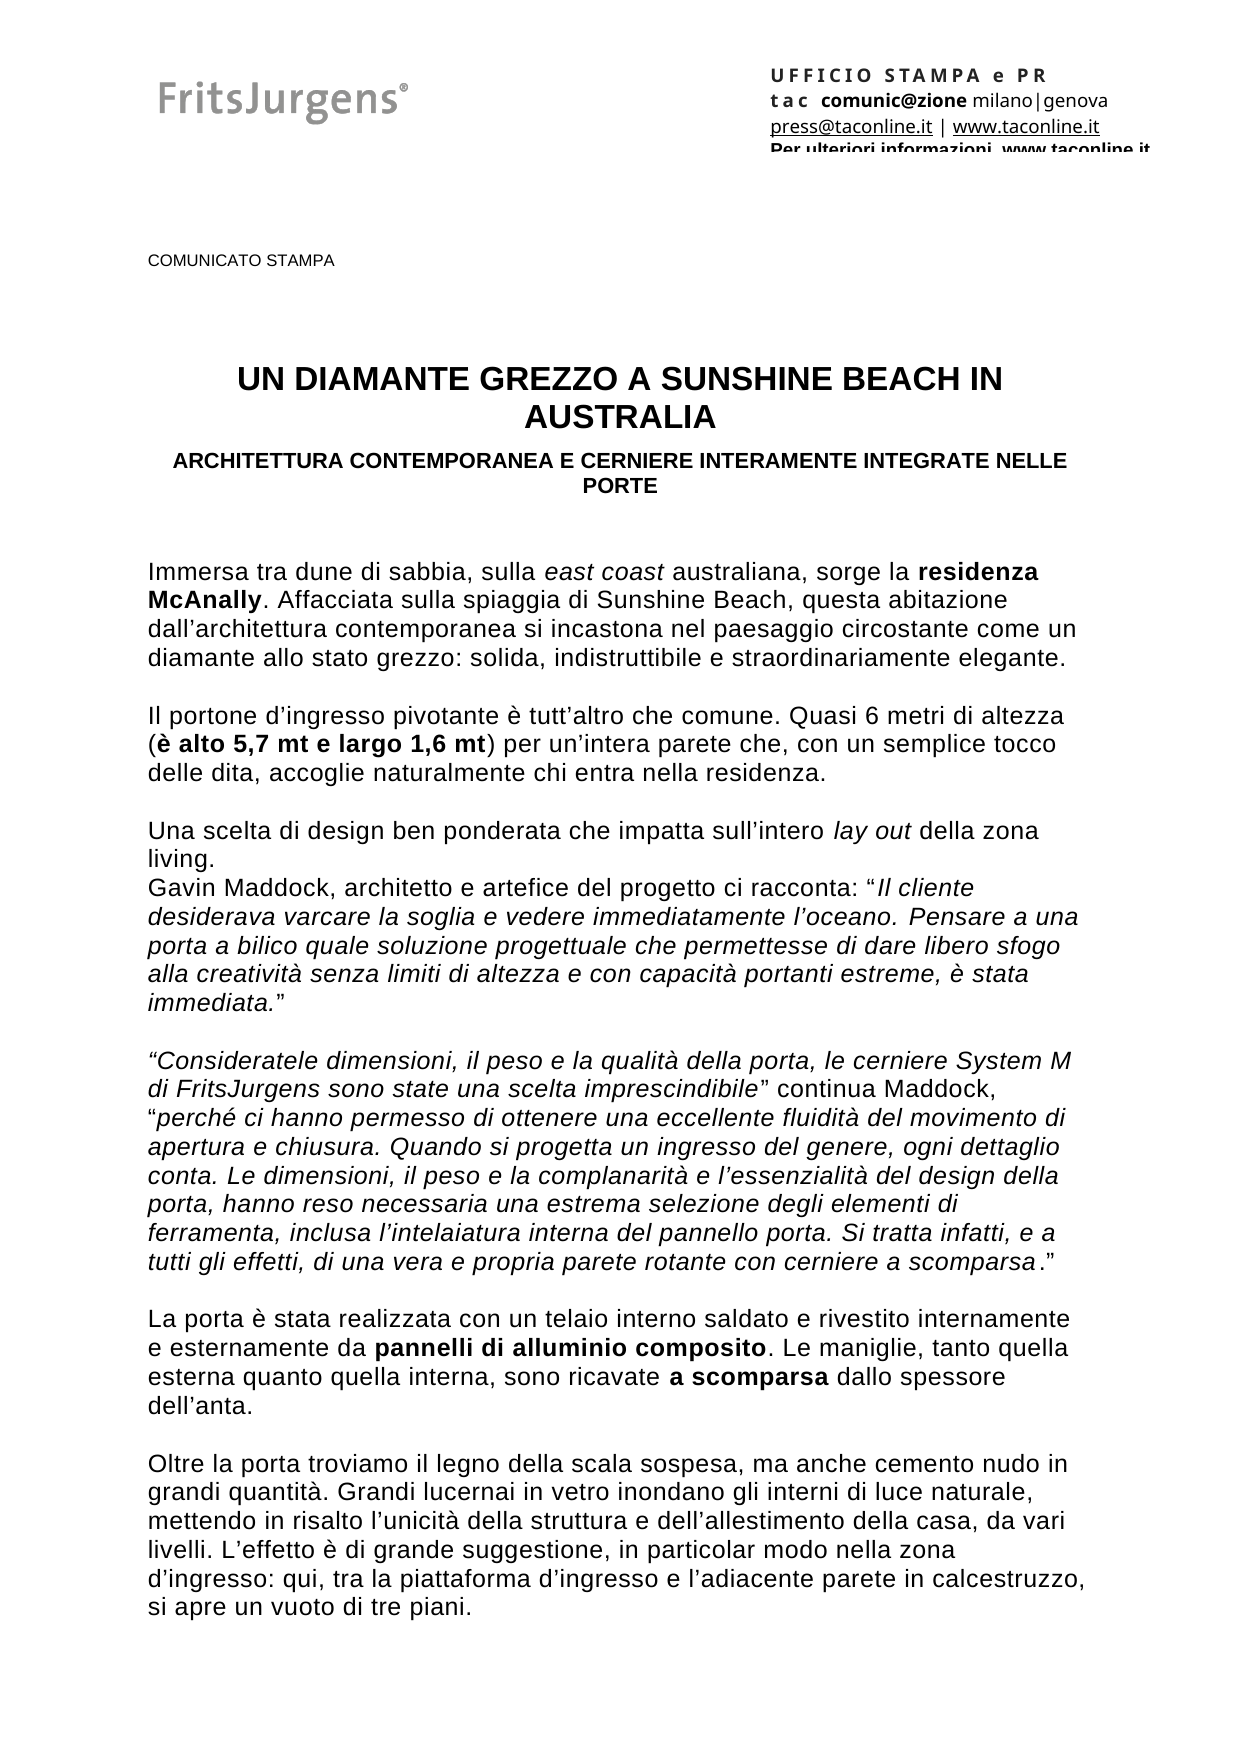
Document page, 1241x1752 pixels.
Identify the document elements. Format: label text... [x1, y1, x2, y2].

text Oltre la porta troviamo il legno della scala sospesa, ma anche cemento nudo in grandi quantità. Grandi lucernai in vetro inondano gli interni di luce naturale, mettendo in risalto l’unicità della struttura e dell’allestimento della casa, da vari livelli. L’effetto è di grande suggestione, in particolar modo nella zona d’ingresso: qui, tra la piattaforma d’ingresso e l’adiacente parete in calcestruzzo, si apre un vuoto di tre piani. [148, 1449, 1092, 1621]
text Immersa tra dune di sabbia, sulla east coast australiana, sorge la residenza McAnally. Affacciata sulla spiaggia di Sunshine Beach, questa abitazione dall’architettura contemporanea si incastona nel paesaggio circostante come un diamante allo stato grezzo: solida, indistruttibile e straordinariamente elegante. [148, 557, 1092, 672]
subtitle UN DIAMANTE GREZZO A SUNSHINE BEACH iN AUSTRALIA [148, 359, 1092, 436]
text Gavin Maddock, architetto e artefice del progetto ci racconta: “Il cliente desiderava varcare la soglia e vedere immediatamente l’oceano. Pensare a una porta a bilico quale soluzione progettuale che permettesse di dare libero sfogo alla creatività senza limiti di altezza e con capacità portanti estreme, è stata immediata.” [148, 873, 1092, 1017]
text Il portone d’ingresso pivotante è tutt’altro che comune. Quasi 6 metri di altezza (è alto 5,7 mt e largo 1,6 mt) per un’intera parete che, con un semplice tocco delle dita, accoglie naturalmente chi entra nella residenza. [148, 701, 1092, 787]
subtitle ARCHITETTURA CONTEMPORANEA e CERNIERE INTERAMENTE INTEGRATE NELLE PORTE [148, 448, 1092, 499]
text La porta è stata realizzata con un telaio interno saldato e rivestito internamente e esternamente da pannelli di alluminio composito. Le maniglie, tanto quella esterna quanto quella interna, sono ricavate a scomparsa dallo spessore dell’anta. [148, 1304, 1092, 1419]
text “Consideratele dimensioni, il peso e la qualità della porta, le cerniere System M di FritsJurgens sono state una scelta imprescindibile” continua Maddock, “perché ci hanno permesso di ottenere una eccellente fluidità del movimento di apertura e chiusura. Quando si progetta un ingresso del genere, ogni dettaglio conta. Le dimensioni, il peso e la complanarità e l’essenzialità del design della porta, hanno reso necessaria una estrema selezione degli elementi di ferramenta, inclusa l’intelaiatura interna del pannello porta. Si tratta infatti, e a tutti gli effetti, di una vera e propria parete rotante con cerniere a scomparsa.” [148, 1046, 1092, 1276]
subtitle Comunicato stampa [148, 251, 1092, 270]
text Una scelta di design ben ponderata che impatta sull’intero lay out della zona living. [148, 816, 1092, 873]
picture [147, 59, 418, 144]
